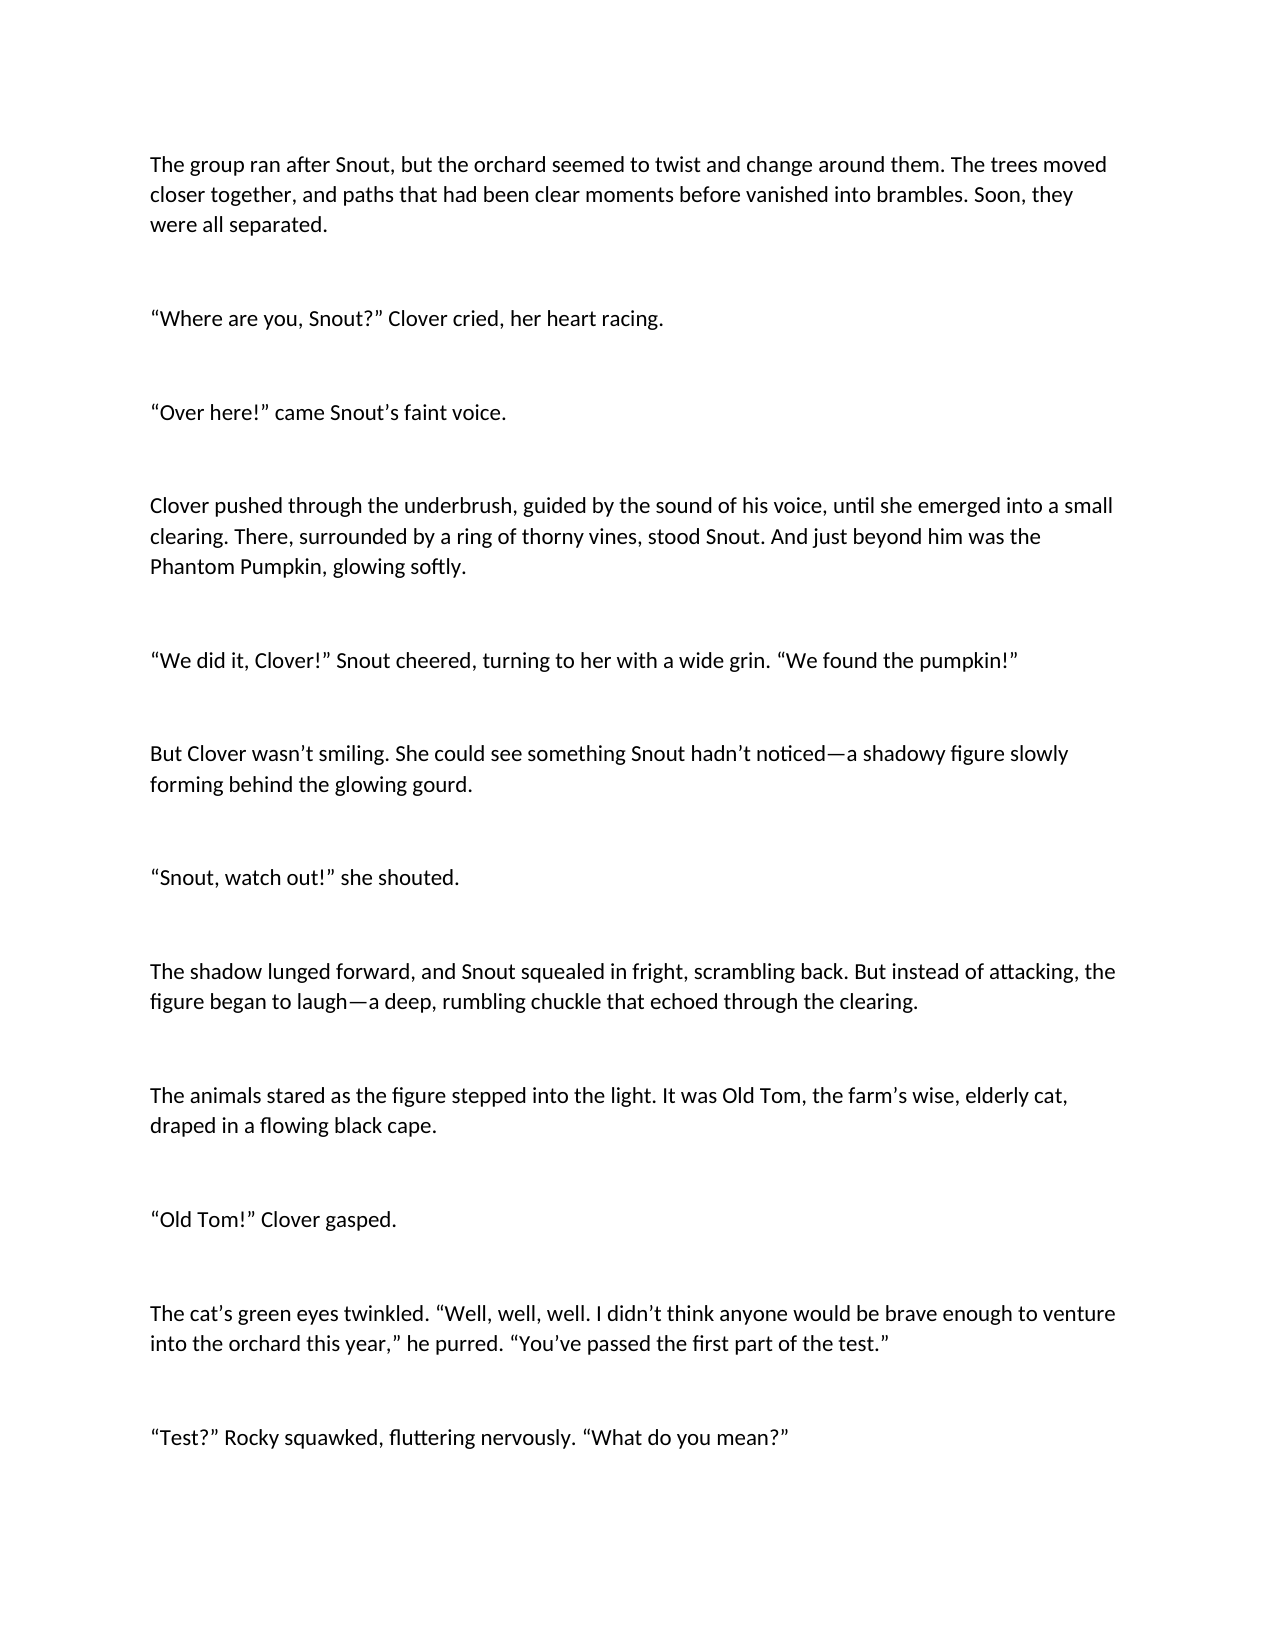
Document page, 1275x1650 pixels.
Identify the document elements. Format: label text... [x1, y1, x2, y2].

text Clover pushed through the underbrush, guided by the sound of his voice, until she emerged into a small clearing. There, surrounded by a ring of thorny vines, stood Snout. And just beyond him was the Phantom Pumpkin, glowing softly. [150, 492, 1125, 580]
text The cat’s green eyes twinkled. “Well, well, well. I didn’t think anyone would be brave enough to venture into the orchard this year,” he purred. “You’ve passed the first part of the test.” [150, 1299, 1125, 1357]
text “Where are you, Snout?” Clover cried, her heart racing. [150, 304, 1125, 332]
text The group ran after Snout, but the orchard seemed to twist and change around them. The trees moved closer together, and paths that had been clear moments before vanished into brambles. Soon, they were all separated. [150, 150, 1125, 238]
text The animals stared as the figure stepped into the light. It was Old Tom, the farm’s wise, elderly cat, draped in a flowing black cape. [150, 1081, 1125, 1139]
text “We did it, Clover!” Snout cheered, turning to her with a wide grin. “We found the pumpkin!” [150, 646, 1125, 674]
text “Old Tom!” Clover gasped. [150, 1205, 1125, 1233]
text “Over here!” came Snout’s faint voice. [150, 398, 1125, 426]
text “Test?” Rocky squawked, fluttering nervously. “What do you mean?” [150, 1423, 1125, 1451]
text “Snout, watch out!” she shouted. [150, 863, 1125, 892]
text The shadow lunged forward, and Snout squealed in fright, scrambling back. But instead of attacking, the figure began to laugh—a deep, rumbling chuckle that echoed through the clearing. [150, 957, 1125, 1016]
text But Clover wasn’t smiling. She could see something Snout hadn’t noticed—a shadowy figure slowly forming behind the glowing gourd. [150, 739, 1125, 798]
